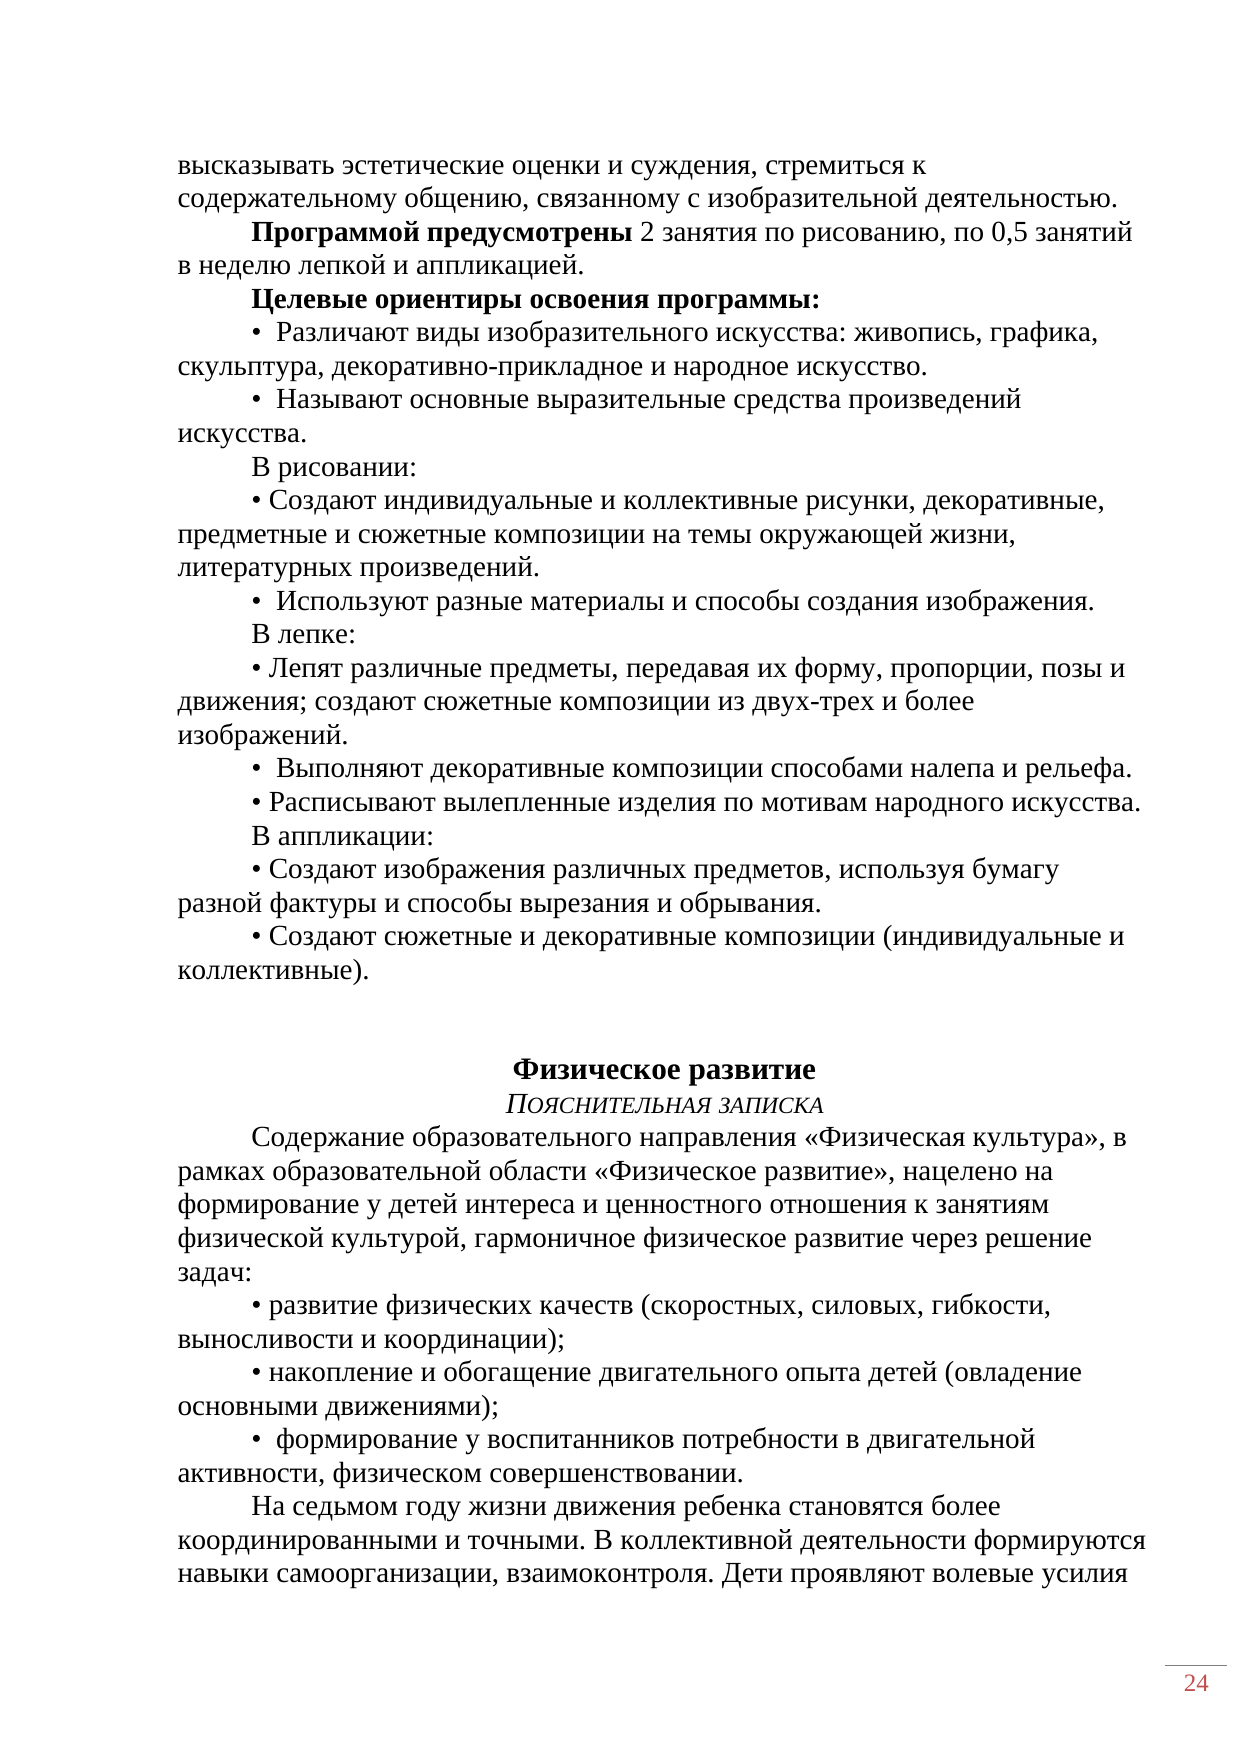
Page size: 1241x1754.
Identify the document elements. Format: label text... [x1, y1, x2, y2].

text В аппликации: [177, 818, 1152, 851]
text Пояснительная записка [177, 1086, 1152, 1119]
text • Расписывают вылепленные изделия по мотивам народного искусства. [177, 784, 1152, 818]
text • Лепят различные предметы, передавая их форму, пропорции, позы и движения; создают сюжетные композиции из двух-трех и более изображений. [177, 650, 1152, 751]
text • развитие физических качеств (скоростных, силовых, гибкости, выносливости и координации); [177, 1287, 1152, 1354]
text • Создают индивидуальные и коллективные рисунки, декоративные, предметные и сюжетные композиции на темы окружающей жизни, литературных произведений. [177, 482, 1152, 583]
text • Используют разные материалы и способы создания изображения. [177, 583, 1152, 616]
text • Создают сюжетные и декоративные композиции (индивидуальные и коллективные). [177, 918, 1152, 985]
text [177, 147, 1152, 214]
text Физическое развитие [177, 1050, 1152, 1086]
text • Различают виды изобразительного искусства: живопись, графика, скульптура, декоративно-прикладное и народное искусство. [177, 314, 1152, 382]
text • Называют основные выразительные средства произведений искусства. [177, 382, 1152, 449]
text • накопление и обогащение двигательного опыта детей (овладение основными движениями); [177, 1354, 1152, 1421]
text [177, 1488, 1152, 1589]
text Программой предусмотрены 2 занятия по рисованию, по 0,5 занятий в неделю лепкой и аппликацией. [177, 214, 1152, 281]
text • Создают изображения различных предметов, используя бумагу разной фактуры и способы вырезания и обрывания. [177, 851, 1152, 918]
text В рисовании: [177, 449, 1152, 482]
text Целевые ориентиры освоения программы: [177, 281, 1152, 314]
text В лепке: [177, 616, 1152, 650]
text Содержание образовательного направления «Физическая культура», в рамках образовательной области «Физическое развитие», нацелено на формирование у детей интереса и ценностного отношения к занятиям физической культурой, гармоничное физическое развитие через решение задач: [177, 1119, 1152, 1287]
text • формирование у воспитанников потребности в двигательной активности, физическом совершенствовании. [177, 1421, 1152, 1488]
text • Выполняют декоративные композиции способами налепа и рельефа. [177, 751, 1152, 784]
